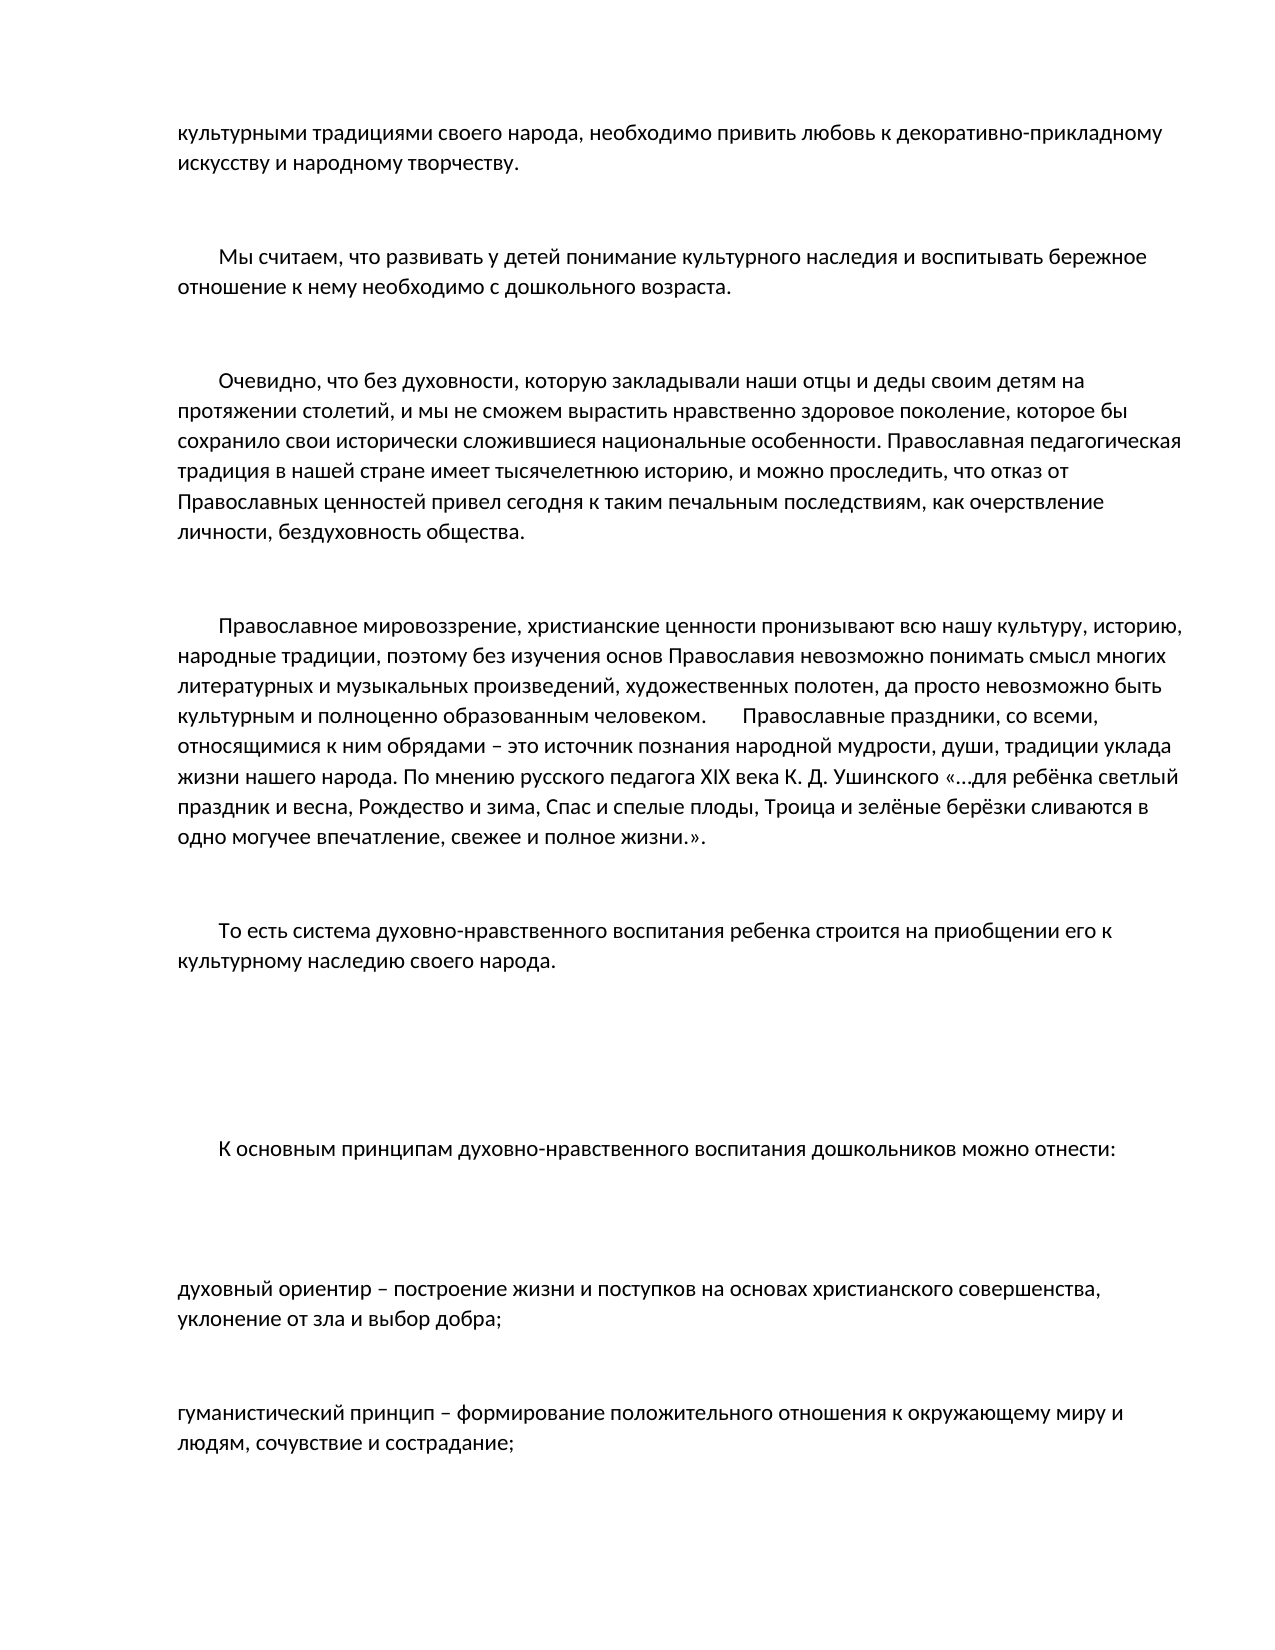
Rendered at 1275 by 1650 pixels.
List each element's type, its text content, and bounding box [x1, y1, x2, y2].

text гуманистический принцип – формирование положительного отношения к окружающему миру и людям, сочувствие и сострадание; [177, 1398, 1186, 1457]
text К основным принципам духовно-нравственного воспитания дошкольников можно отнести: [177, 1134, 1186, 1162]
text Православное мировоззрение, христианские ценности пронизывают всю нашу культуру, историю, народные традиции, поэтому без изучения основ Православия невозможно понимать смысл многих литературных и музыкальных произведений, художественных полотен, да просто невозможно быть культурным и полноценно образованным человеком. Православные праздники, со всеми, относящимися к ним обрядами – это источник познания народной мудрости, души, традиции уклада жизни нашего народа. По мнению русского педагога ХІХ века К. Д. Ушинского «…для ребёнка светлый праздник и весна, Рождество и зима, Спас и спелые плоды, Троица и зелёные берёзки сливаются в одно могучее впечатление, свежее и полное жизни.». [177, 611, 1186, 850]
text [177, 118, 1186, 176]
text То есть система духовно-нравственного воспитания ребенка строится на приобщении его к культурному наследию своего народа. [177, 916, 1186, 974]
text Очевидно, что без духовности, которую закладывали наши отцы и деды своим детям на протяжении столетий, и мы не сможем вырастить нравственно здоровое поколение, которое бы сохранило свои исторически сложившиеся национальные особенности. Православная педагогическая традиция в нашей стране имеет тысячелетнюю историю, и можно проследить, что отказ от Православных ценностей привел сегодня к таким печальным последствиям, как очерствление личности, бездуховность общества. [177, 366, 1186, 545]
text духовный ориентир – построение жизни и поступков на основах христианского совершенства, уклонение от зла и выбор добра; [177, 1274, 1186, 1333]
text Мы считаем, что развивать у детей понимание культурного наследия и воспитывать бережное отношение к нему необходимо с дошкольного возраста. [177, 242, 1186, 300]
